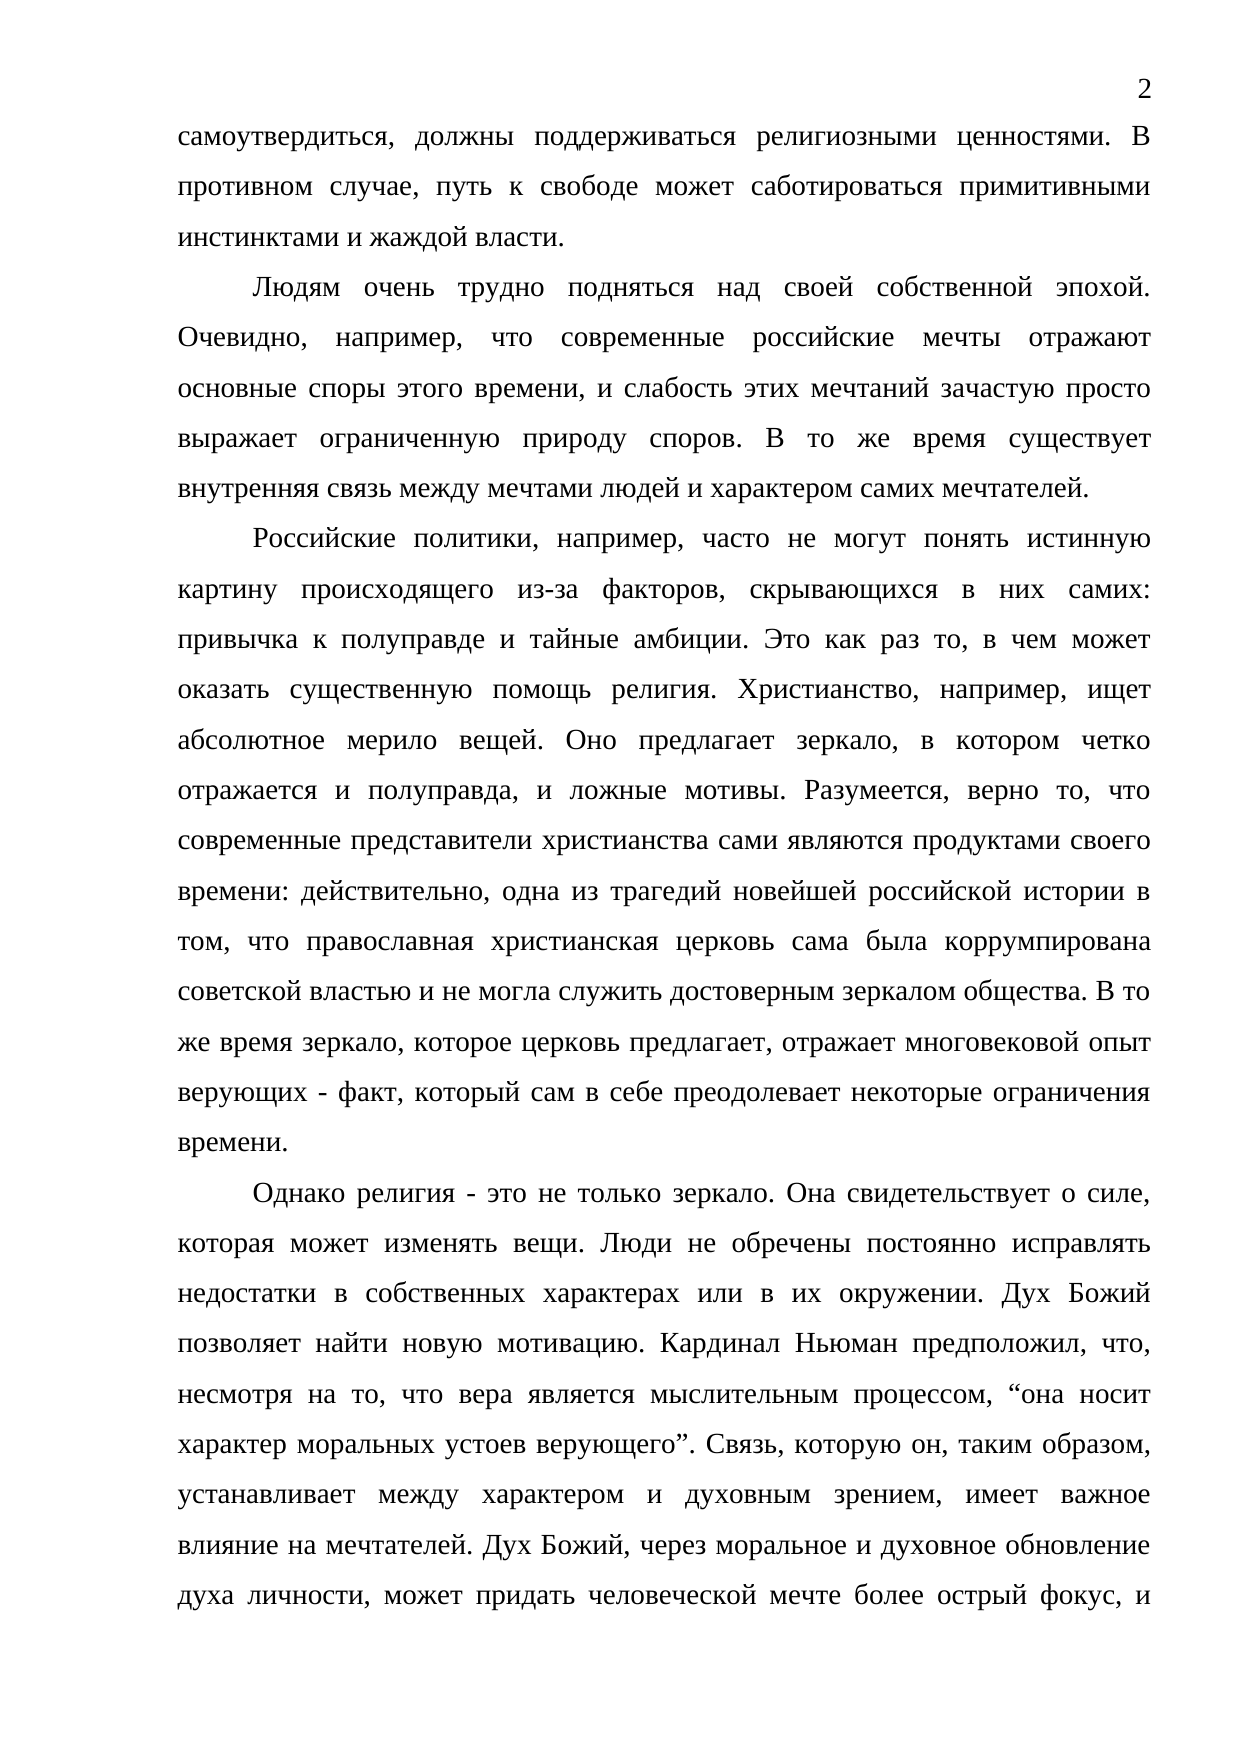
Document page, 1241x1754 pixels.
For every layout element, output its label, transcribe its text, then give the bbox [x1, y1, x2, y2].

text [177, 118, 1152, 252]
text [177, 1175, 1152, 1611]
text Людям очень трудно подняться над своей собственной эпохой. Очевидно, например, что современные российские мечты отражают основные споры этого времени, и слабость этих мечтаний зачастую просто выражает ограниченную природу споров. В то же время существует внутренняя связь между мечтами людей и характером самих мечтателей. [177, 269, 1152, 504]
text Российские политики, например, часто не могут понять истинную картину происходящего из-за факторов, скрывающихся в них самих: привычка к полуправде и тайные амбиции. Это как раз то, в чем может оказать существенную помощь религия. Христианство, например, ищет абсолютное мерило вещей. Оно предлагает зеркало, в котором четко отражается и полуправда, и ложные мотивы. Разумеется, верно то, что современные представители христианства сами являются продуктами своего времени: действительно, одна из трагедий новейшей российской истории в том, что православная христианская церковь сама была коррумпирована советской властью и не могла служить достоверным зеркалом общества. В то же время зеркало, которое церковь предлагает, отражает многовековой опыт верующих - факт, который сам в себе преодолевает некоторые ограничения времени. [177, 521, 1152, 1158]
